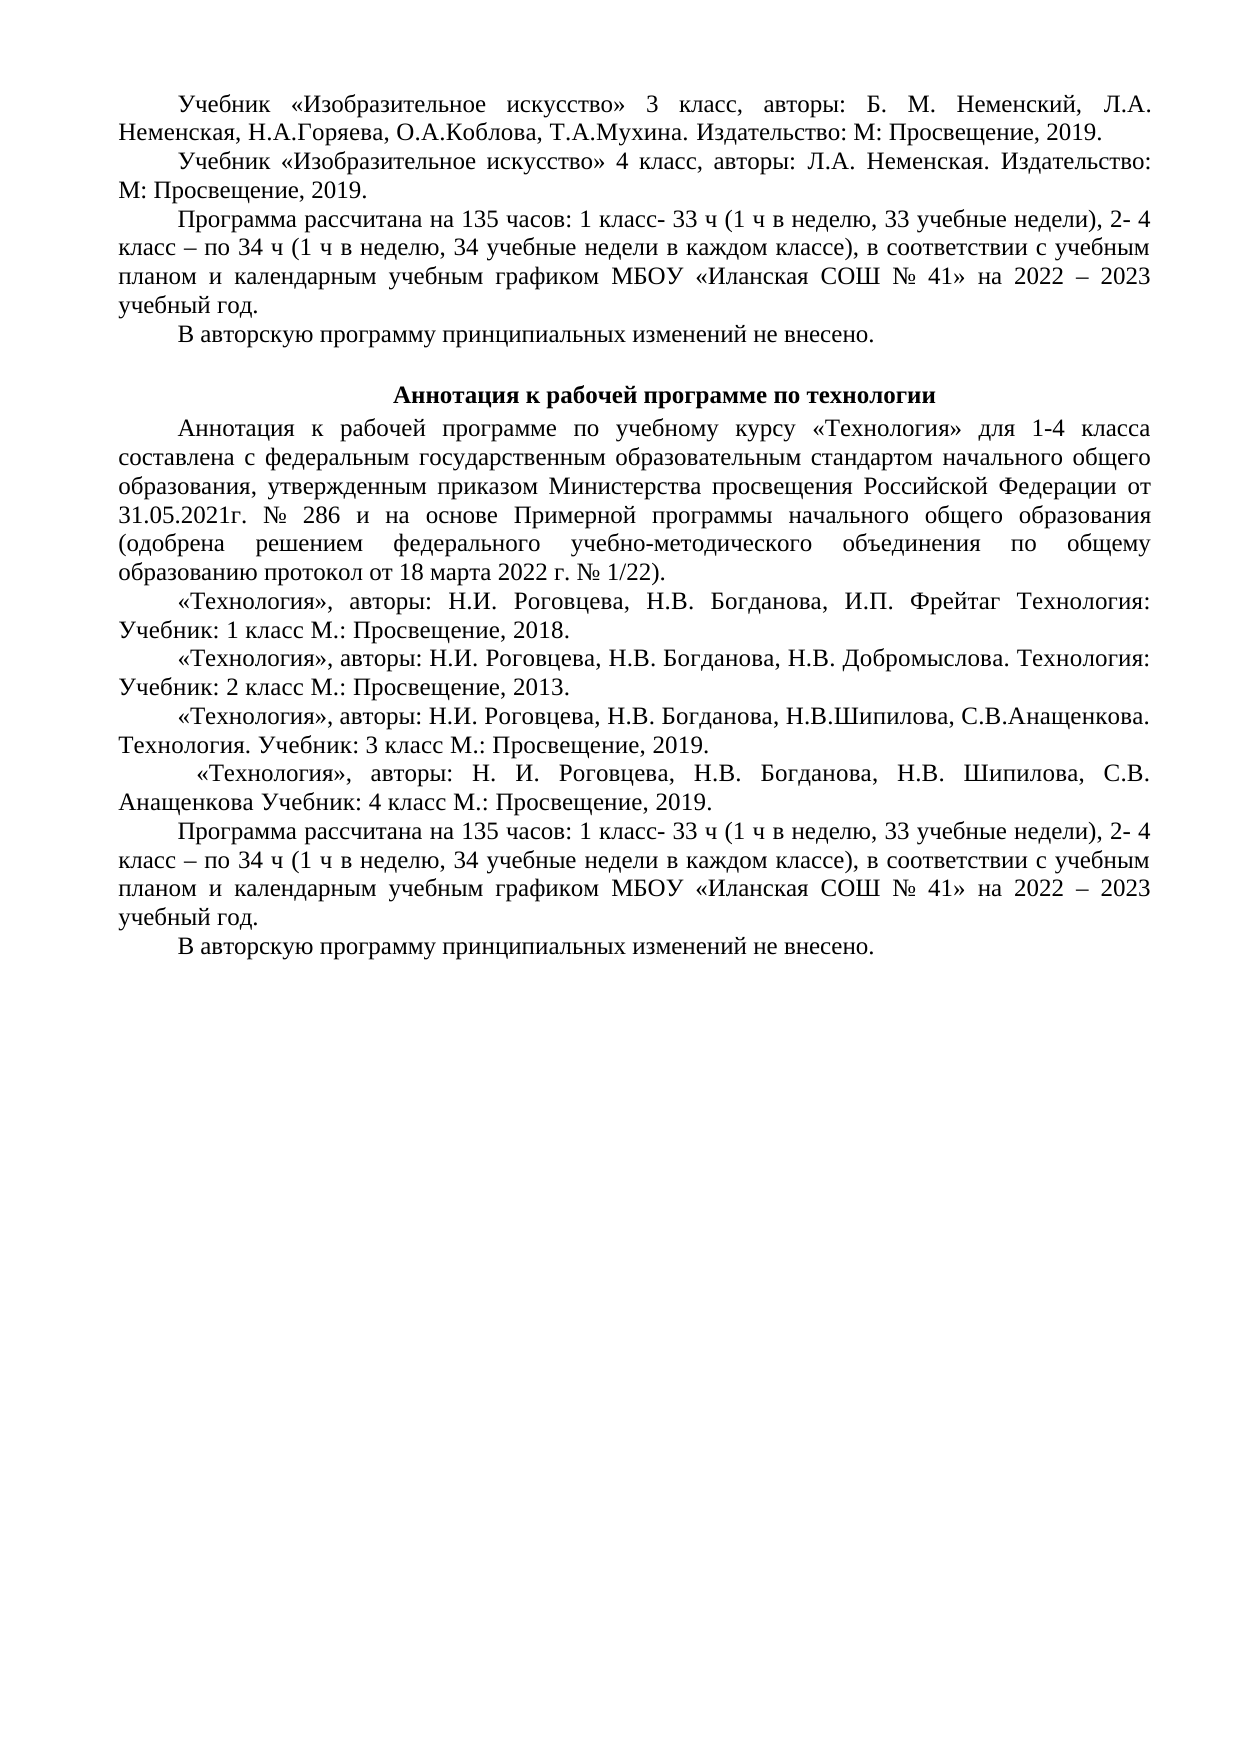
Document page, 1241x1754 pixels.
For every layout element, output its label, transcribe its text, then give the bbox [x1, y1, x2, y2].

text Аннотация к рабочей программе по учебному курсу «Технология» для 1-4 класса составлена с федеральным государственным образовательным стандартом начального общего образования, утвержденным приказом Министерства просвещения Российской Федерации от 31.05.2021г. № 286 и на основе Примерной программы начального общего образования (одобрена решением федерального учебно-методического объединения по общему образованию протокол от 18 марта 2022 г. № 1/22). [118, 413, 1152, 586]
text В авторскую программу принципиальных изменений не внесено. [118, 319, 1152, 347]
text Учебник «Изобразительное искусство» 3 класс, авторы: Б. М. Неменский, Л.А. Неменская, Н.А.Горяева, О.А.Коблова, Т.А.Мухина. Издательство: М: Просвещение, 2019. [118, 89, 1152, 146]
text «Технология», авторы: Н.И. Роговцева, Н.В. Богданова, И.П. Фрейтаг Технология: Учебник: 1 класс М.: Просвещение, 2018. [118, 586, 1152, 643]
text Учебник «Изобразительное искусство» 4 класс, авторы: Л.А. Неменская. Издательство: М: Просвещение, 2019. [118, 146, 1152, 204]
text «Технология», авторы: Н.И. Роговцева, Н.В. Богданова, Н.В.Шипилова, С.В.Анащенкова. Технология. Учебник: 3 класс М.: Просвещение, 2019. [118, 701, 1152, 758]
text Аннотация к рабочей программе по технологии [133, 380, 1152, 409]
text «Технология», авторы: Н. И. Роговцева, Н.В. Богданова, Н.В. Шипилова, С.В. Анащенкова Учебник: 4 класс М.: Просвещение, 2019. [118, 758, 1152, 816]
text В авторскую программу принципиальных изменений не внесено. [118, 931, 1152, 960]
text «Технология», авторы: Н.И. Роговцева, Н.В. Богданова, Н.В. Добромыслова. Технология: Учебник: 2 класс М.: Просвещение, 2013. [118, 643, 1152, 701]
